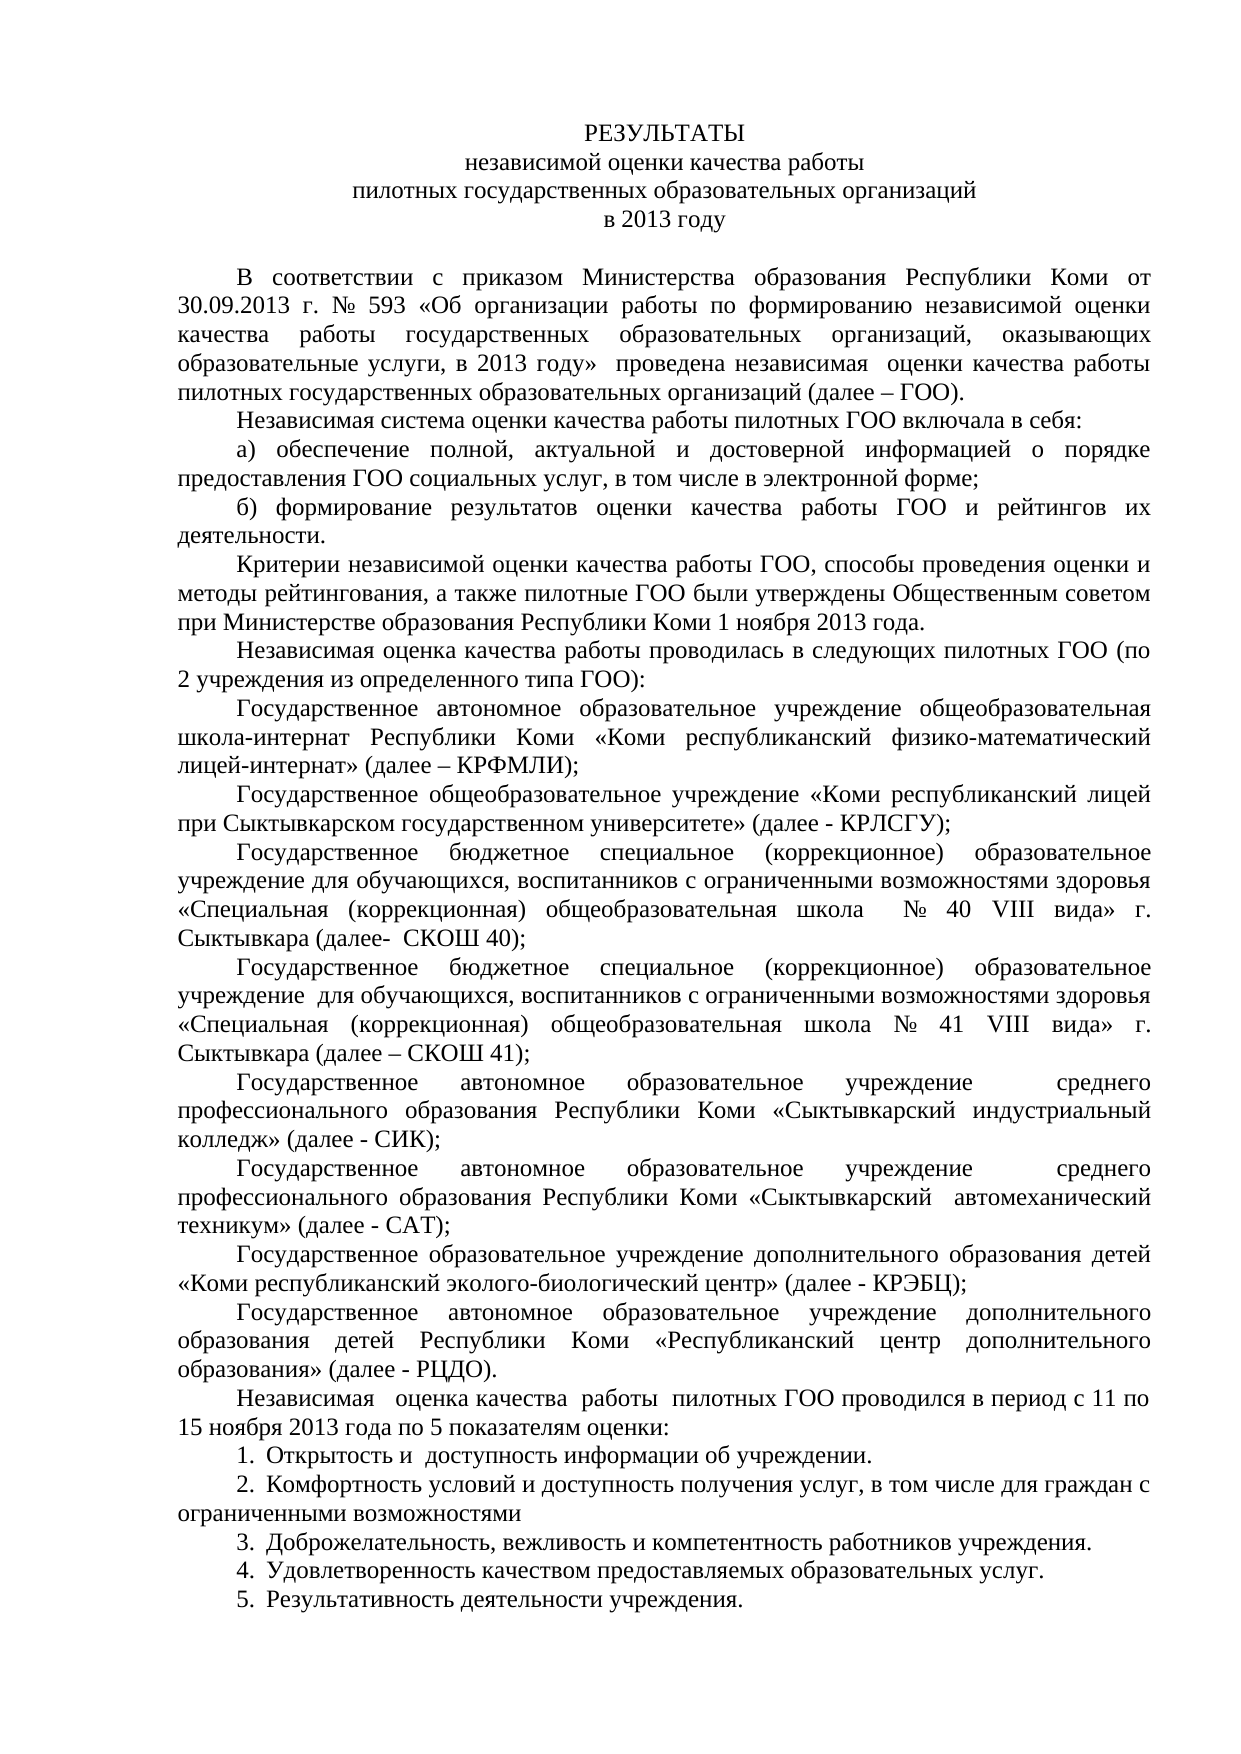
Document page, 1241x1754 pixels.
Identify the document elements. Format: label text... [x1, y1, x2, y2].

text Критерии независимой оценки качества работы ГОО, способы проведения оценки и методы рейтингования, а также пилотные ГОО были утверждены Общественным советом при Министерстве образования Республики Коми 1 ноября 2013 года. [177, 549, 1152, 636]
text Государственное образовательное учреждение дополнительного образования детей «Коми республиканский эколого-биологический центр» (далее - КРЭБЦ); [177, 1239, 1152, 1297]
text Независимая оценка качества работы пилотных ГОО проводился в период с 11 по 15 ноября 2013 года по 5 показателям оценки: [177, 1383, 1152, 1441]
text независимой оценки качества работы [177, 147, 1152, 176]
text Государственное бюджетное специальное (коррекционное) образовательное учреждение для обучающихся, воспитанников с ограниченными возможностями здоровья «Специальная (коррекционная) общеобразовательная школа № 40 VIII вида» г. Сыктывкара (далее- СКОШ 40); [177, 837, 1152, 952]
list Доброжелательность, вежливость и компетентность работников учреждения. [177, 1527, 1152, 1556]
list Комфортность условий и доступность получения услуг, в том числе для граждан с ограниченными возможностями [177, 1469, 1152, 1527]
list Результативность деятельности учреждения. [177, 1584, 1152, 1613]
text Государственное бюджетное специальное (коррекционное) образовательное учреждение для обучающихся, воспитанников с ограниченными возможностями здоровья «Специальная (коррекционная) общеобразовательная школа № 41 VIII вида» г. Сыктывкара (далее – СКОШ 41); [177, 952, 1152, 1067]
list Удовлетворенность качеством предоставляемых образовательных услуг. [177, 1556, 1152, 1584]
text Государственное автономное образовательное учреждение среднего профессионального образования Республики Коми «Сыктывкарский индустриальный колледж» (далее - СИК); [177, 1067, 1152, 1153]
list Открытость и доступность информации об учреждении. [177, 1441, 1152, 1469]
text а) обеспечение полной, актуальной и достоверной информацией о порядке предоставления ГОО социальных услуг, в том числе в электронной форме; [177, 434, 1152, 492]
text Государственное автономное образовательное учреждение дополнительного образования детей Республики Коми «Республиканский центр дополнительного образования» (далее - РЦДО). [177, 1297, 1152, 1383]
text Государственное автономное образовательное учреждение общеобразовательная школа-интернат Республики Коми «Коми республиканский физико-математический лицей-интернат» (далее – КРФМЛИ); [177, 693, 1152, 779]
text Независимая система оценки качества работы пилотных ГОО включала в себя: [177, 406, 1152, 434]
text пилотных государственных образовательных организаций [177, 176, 1152, 204]
text РЕЗУЛЬТАТЫ [177, 118, 1152, 147]
text Государственное общеобразовательное учреждение «Коми республиканский лицей при Сыктывкарском государственном университете» (далее - КРЛСГУ); [177, 779, 1152, 837]
text в 2013 году [177, 204, 1152, 233]
text В соответствии с приказом Министерства образования Республики Коми от 30.09.2013 г. № 593 «Об организации работы по формированию независимой оценки качества работы государственных образовательных организаций, оказывающих образовательные услуги, в 2013 году» проведена независимая оценки качества работы пилотных государственных образовательных организаций (далее – ГОО). [177, 262, 1152, 406]
text Независимая оценка качества работы проводилась в следующих пилотных ГОО (по 2 учреждения из определенного типа ГОО): [177, 636, 1152, 693]
text б) формирование результатов оценки качества работы ГОО и рейтингов их деятельности. [177, 492, 1152, 549]
text Государственное автономное образовательное учреждение среднего профессионального образования Республики Коми «Сыктывкарский автомеханический техникум» (далее - САТ); [177, 1153, 1152, 1239]
